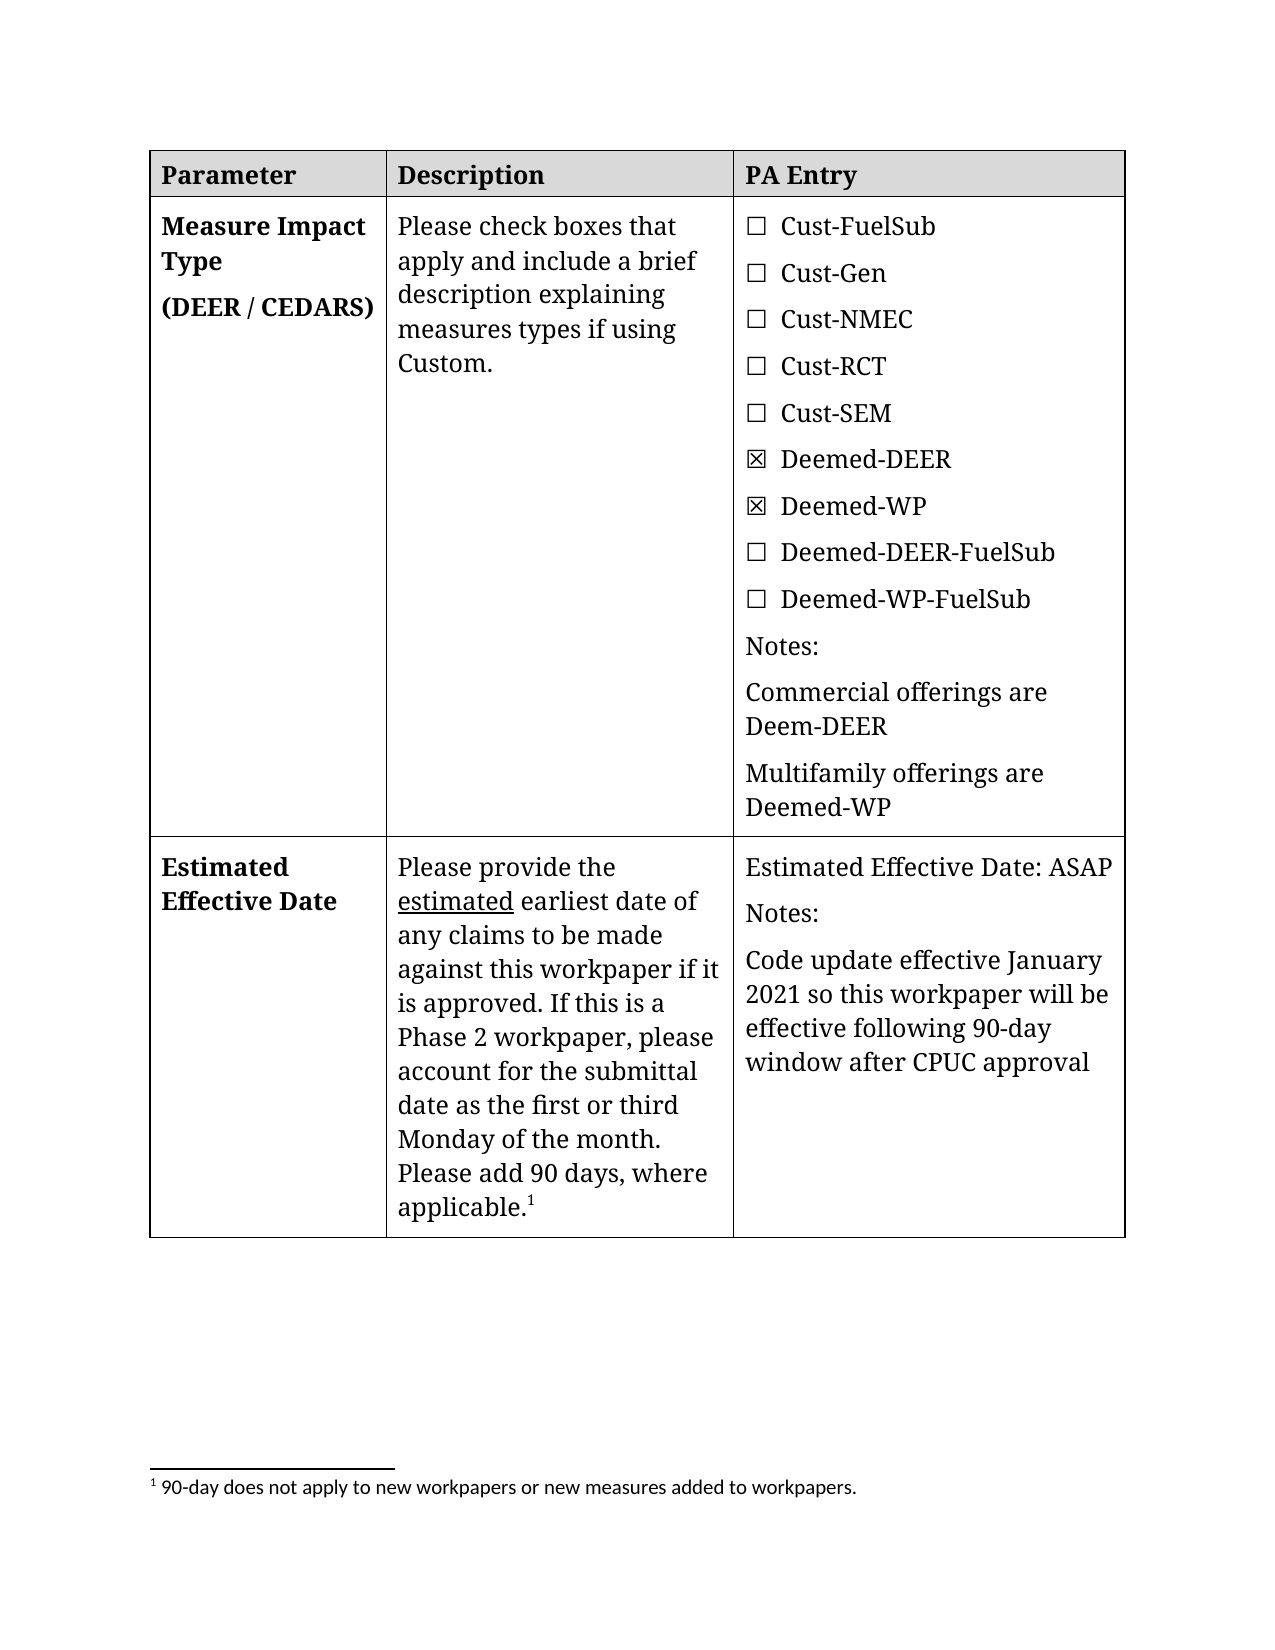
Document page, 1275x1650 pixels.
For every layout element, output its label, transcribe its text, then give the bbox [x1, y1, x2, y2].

table_header Parameter [151, 151, 386, 196]
table_cell Cust-FuelSub Cust-Gen Cust-NMEC Cust-RCT Cust-SEM Deemed-DEER Deemed-WP Deemed-DEER-FuelSub Deemed-WP-FuelSub Notes: Commercial offerings are Deem-DEER Multifamily offerings are Deemed-WP [734, 197, 1124, 836]
table_cell Please check boxes that apply and include a brief description explaining measures types if using Custom. [387, 197, 733, 836]
table_cell Estimated Effective Date: ASAP Notes: Code update effective January 2021 so this workpaper will be effective following 90-day window after CPUC approval [734, 837, 1124, 1237]
table_cell Estimated Effective Date [151, 837, 386, 1237]
table_cell Please provide the estimated earliest date of any claims to be made against this workpaper if it is approved. If this is a Phase 2 workpaper, please account for the submittal date as the first or third Monday of the month. Please add 90 days, where applicable. [387, 837, 733, 1237]
table_header PA Entry [734, 151, 1124, 196]
table_header Description [387, 151, 733, 196]
table_cell Measure Impact Type (DEER / CEDARS) [151, 197, 386, 836]
